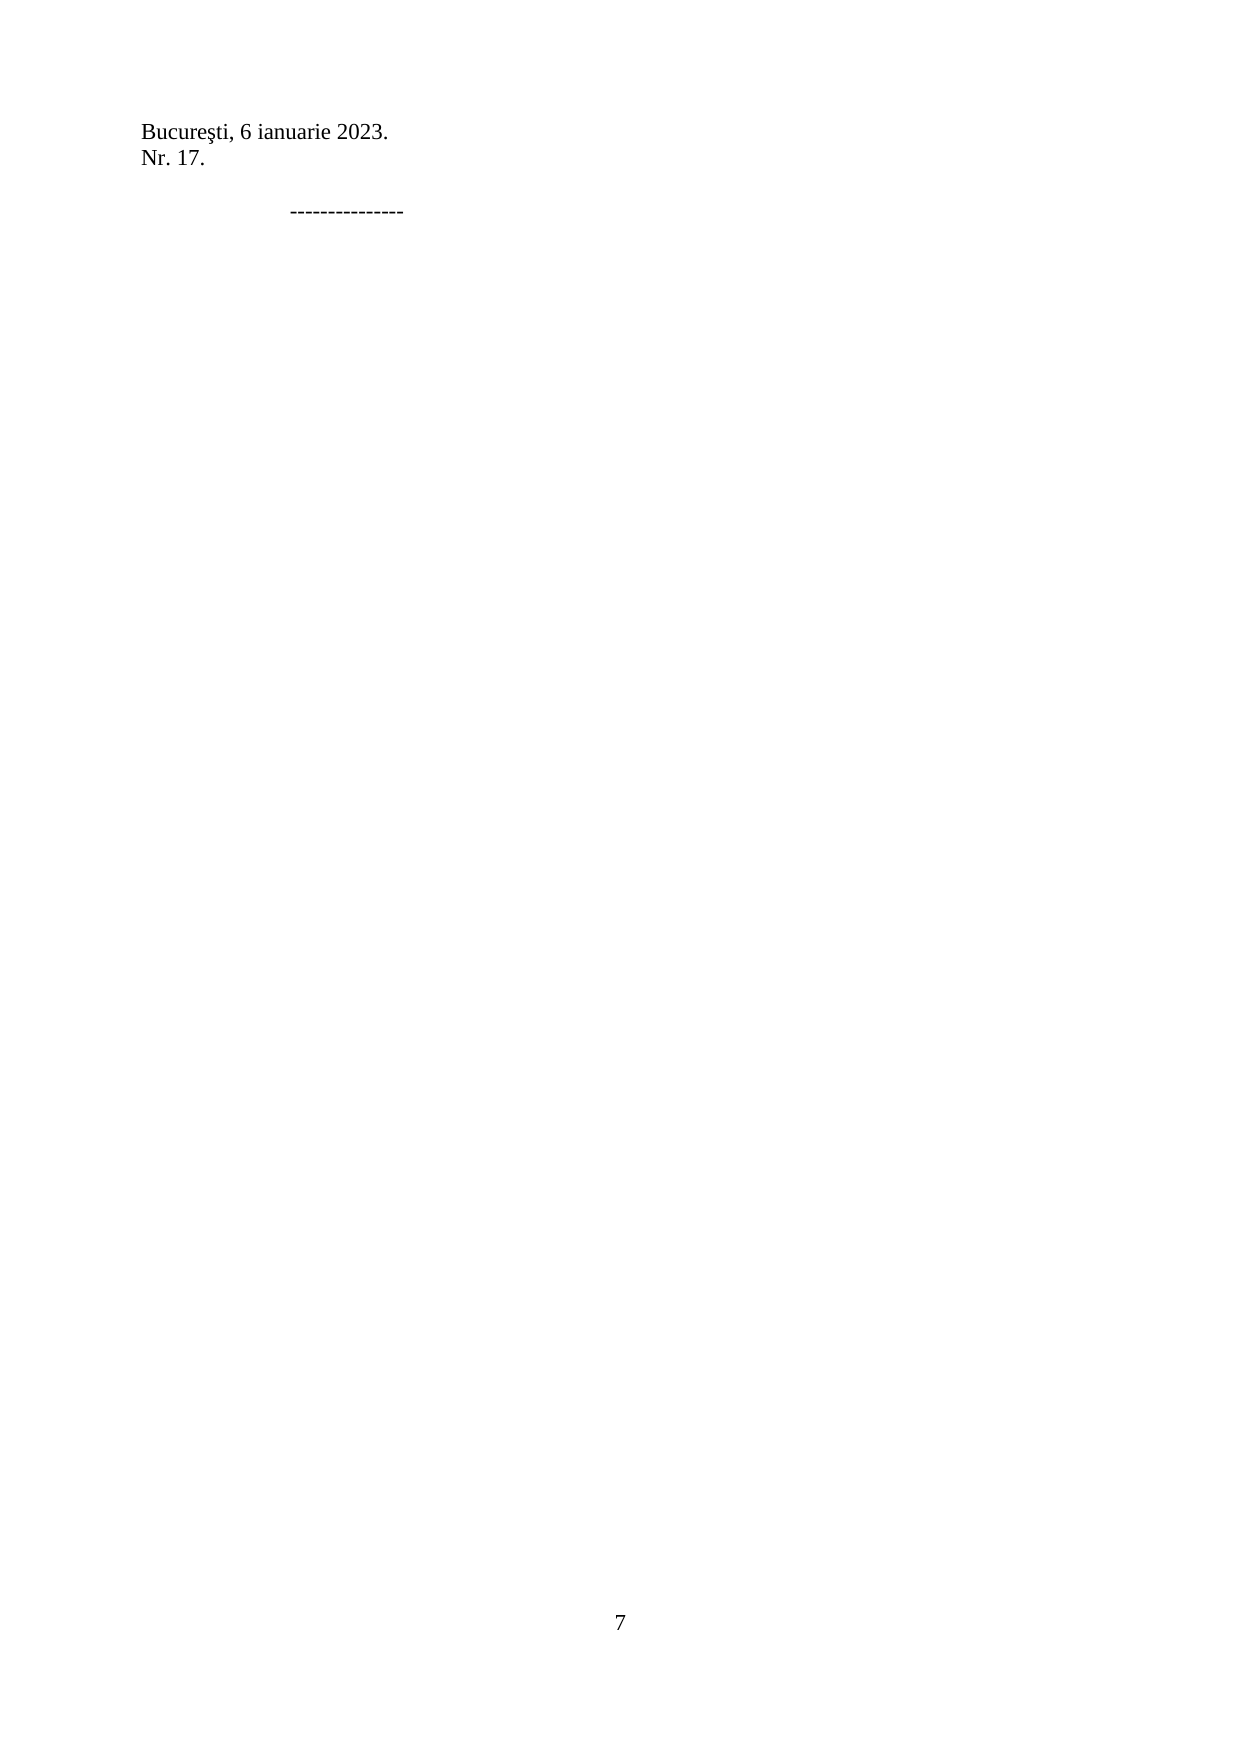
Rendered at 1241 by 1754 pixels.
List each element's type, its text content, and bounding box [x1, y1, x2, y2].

text Nr. 17. [118, 144, 1122, 171]
text Bucureşti, 6 ianuarie 2023. [118, 118, 1122, 144]
text --------------- [118, 197, 1122, 223]
